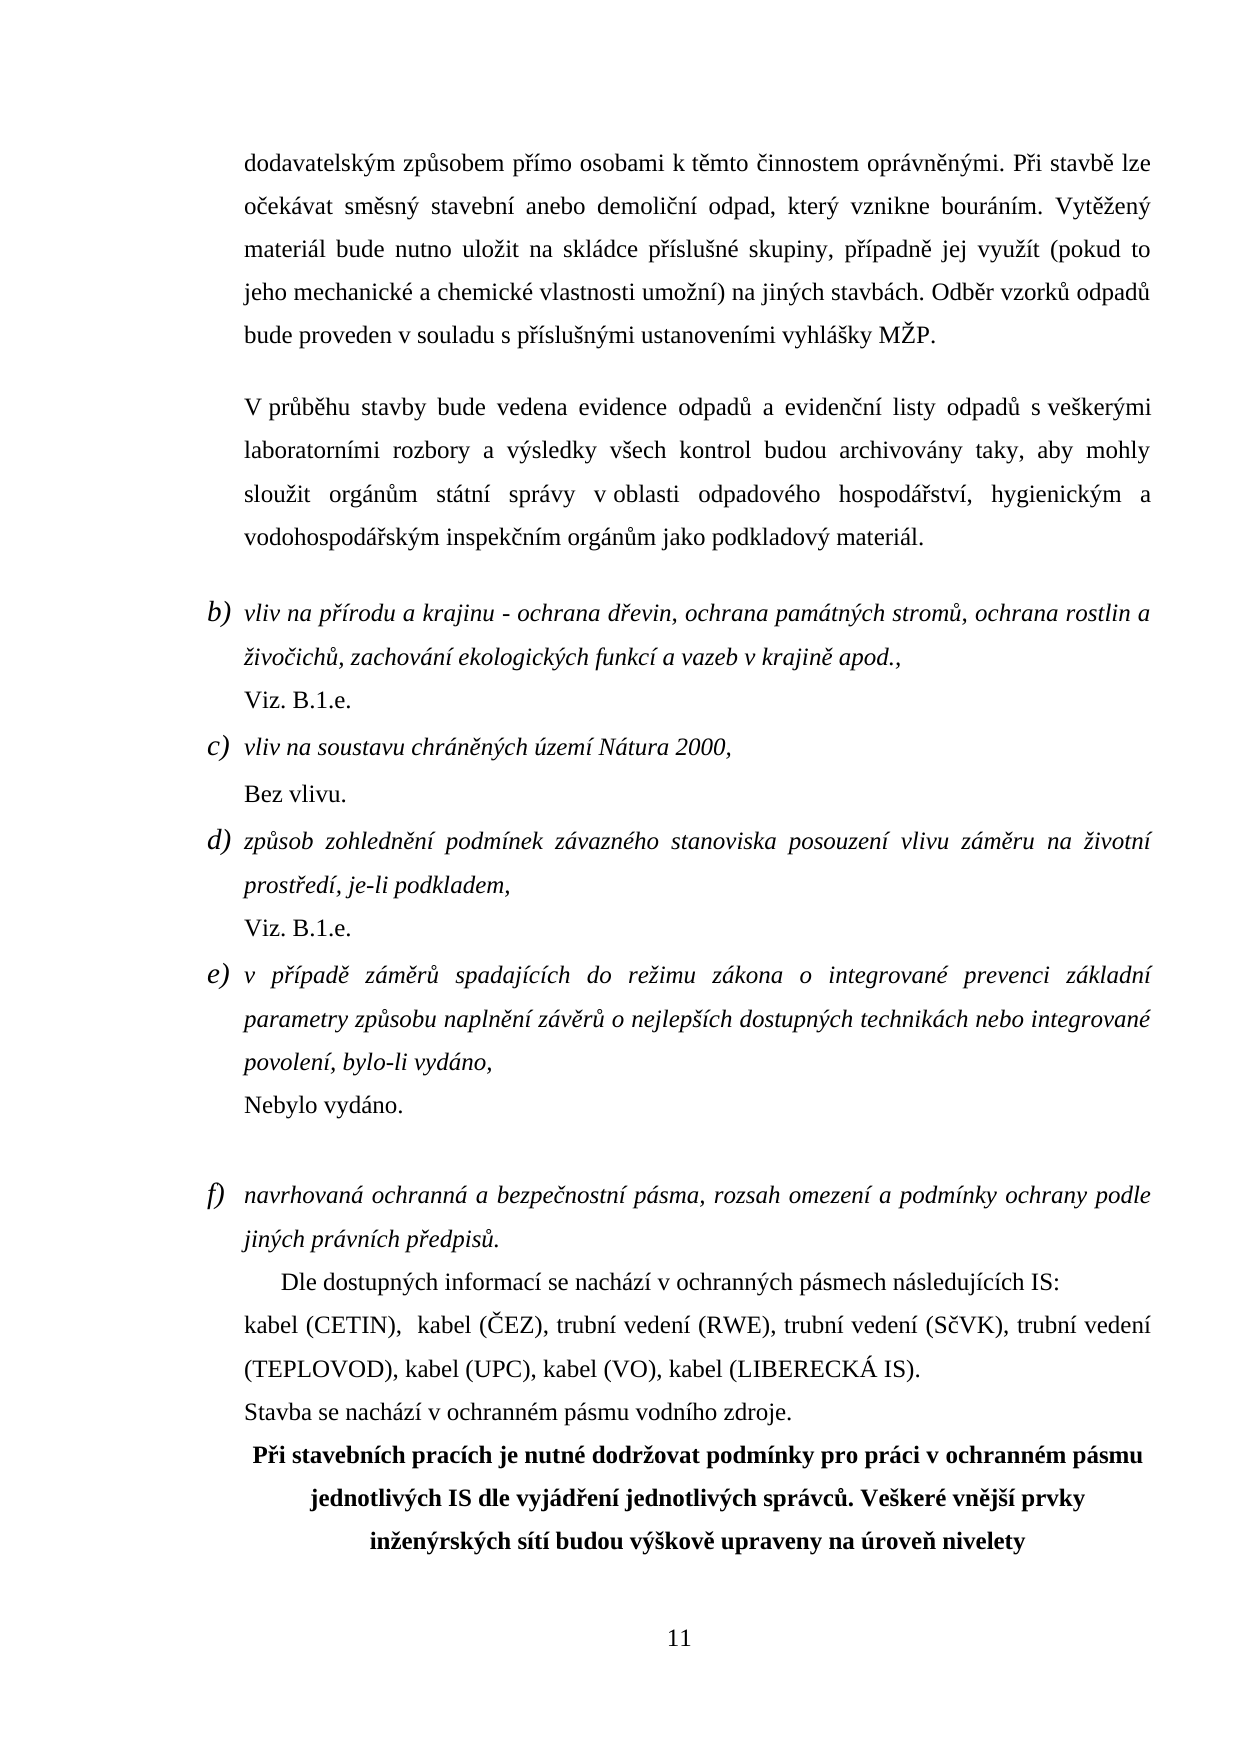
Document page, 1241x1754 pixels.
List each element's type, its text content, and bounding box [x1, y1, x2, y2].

text kabel (CETIN), kabel (ČEZ), trubní vedení (RWE), trubní vedení (SčVK), trubní vedení (TEPLOVOD), kabel (UPC), kabel (VO), kabel (LIBERECKÁ IS). [244, 1311, 1152, 1382]
list vliv na soustavu chráněných území Nátura 2000, [207, 728, 1152, 762]
text Viz. B.1.e. [244, 685, 1152, 714]
list v případě záměrů spadajících do režimu zákona o integrované prevenci základní parametry způsobu naplnění závěrů o nejlepších dostupných technikách nebo integrované povolení, bylo-li vydáno, [207, 956, 1152, 1076]
text Viz. B.1.e. [244, 913, 1152, 942]
text V průběhu stavby bude vedena evidence odpadů a evidenční listy odpadů s veškerými laboratorními rozbory a výsledky všech kontrol budou archivovány taky, aby mohly sloužit orgánům státní správy v oblasti odpadového hospodářství, hygienickým a vodohospodářským inspekčním orgánům jako podkladový materiál. [244, 392, 1152, 551]
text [244, 148, 1152, 349]
text Bez vlivu. [244, 779, 1152, 807]
list vliv na přírodu a krajinu - ochrana dřevin, ochrana památných stromů, ochrana rostlin a živočichů, zachování ekologických funkcí a vazeb v krajině apod., [207, 594, 1152, 671]
text Nebylo vydáno. [244, 1090, 1152, 1119]
text Dle dostupných informací se nachází v ochranných pásmech následujících IS: [244, 1267, 1152, 1296]
list způsob zohlednění podmínek závazného stanoviska posouzení vlivu záměru na životní prostředí, je-li podkladem, [207, 822, 1152, 898]
text Při stavebních pracích je nutné dodržovat podmínky pro práci v ochranném pásmu jednotlivých IS dle vyjádření jednotlivých správců. Veškeré vnější prvky inženýrských sítí budou výškově upraveny na úroveň nivelety [244, 1440, 1152, 1555]
list navrhovaná ochranná a bezpečnostní pásma, rozsah omezení a podmínky ochrany podle jiných právních předpisů. [207, 1176, 1152, 1253]
text Stavba se nachází v ochranném pásmu vodního zdroje. [244, 1397, 1152, 1426]
